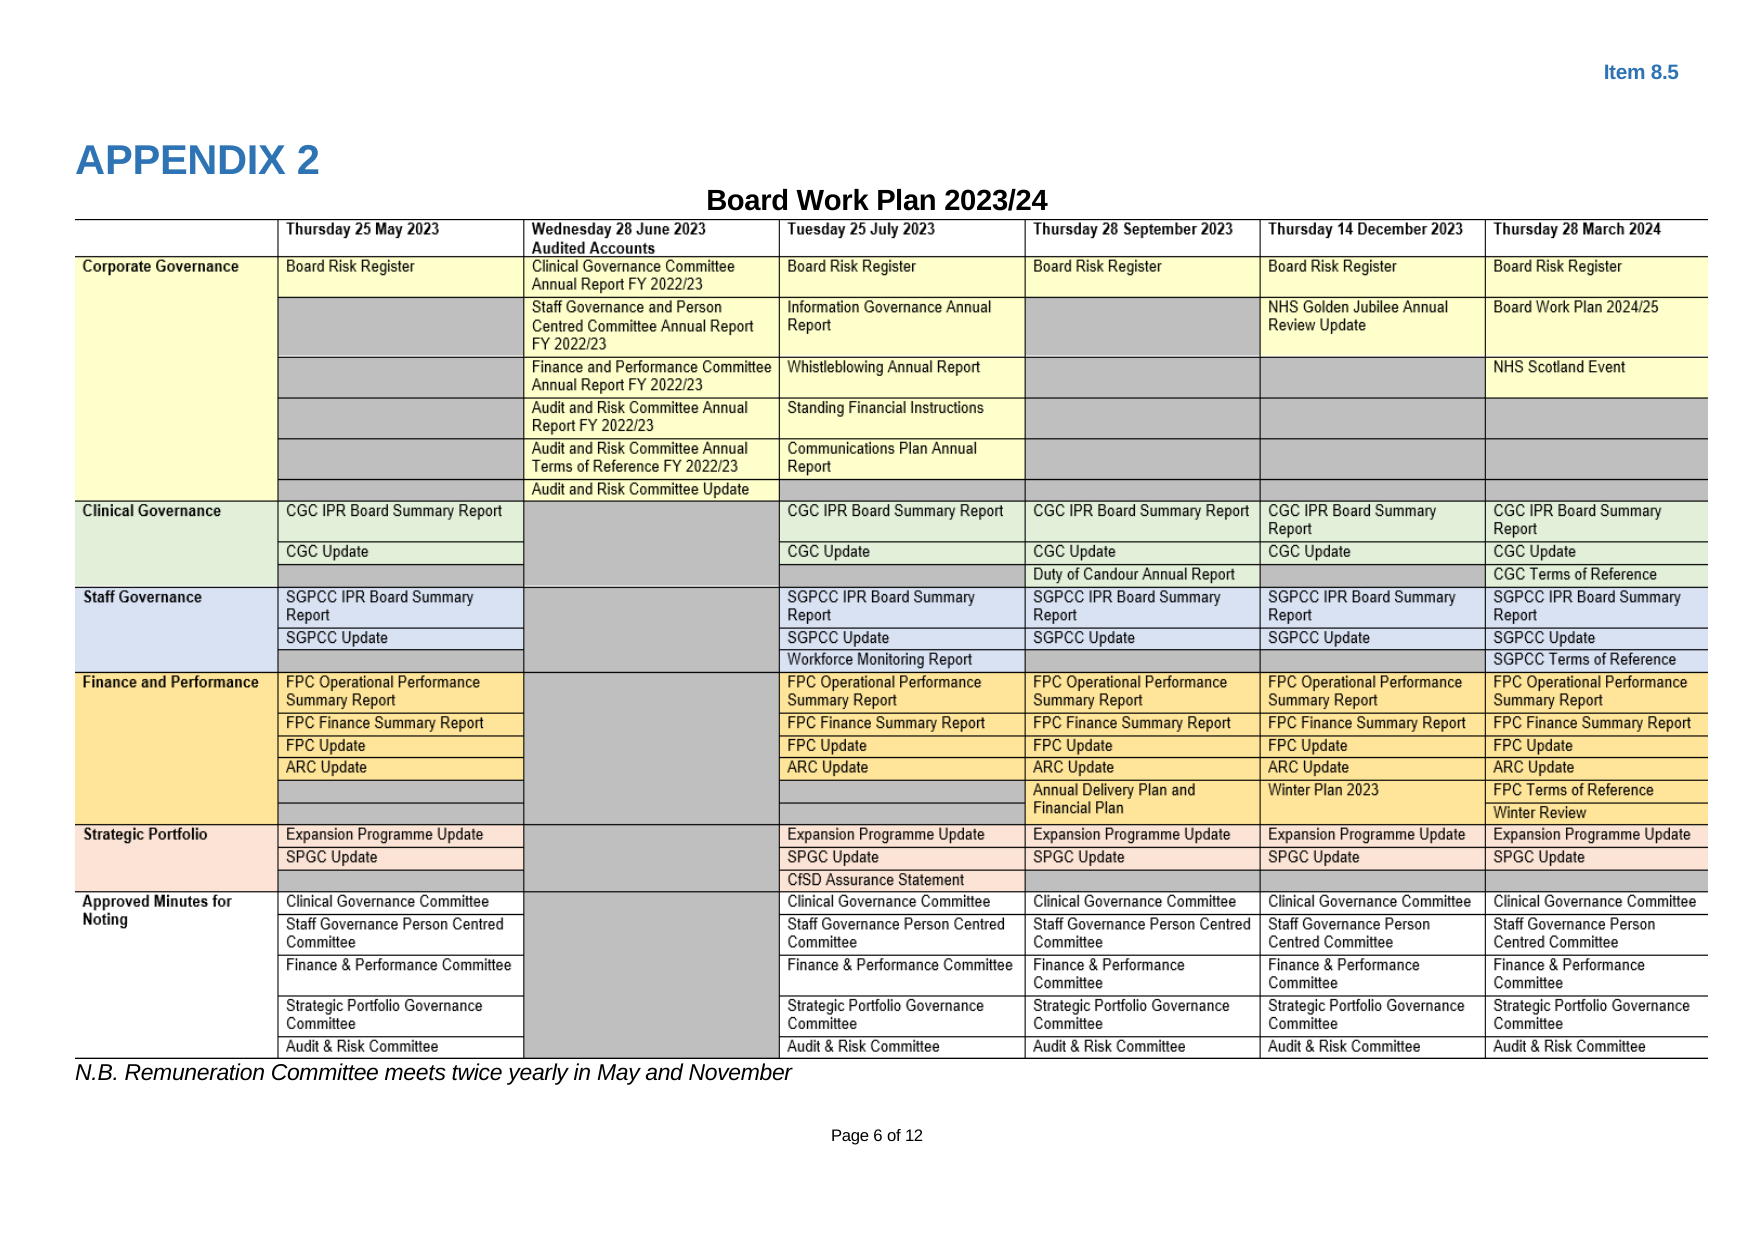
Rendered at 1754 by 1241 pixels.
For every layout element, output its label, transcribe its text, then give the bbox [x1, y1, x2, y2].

subtitle APPENDIX 2 [75, 135, 1679, 183]
picture [75, 219, 1708, 1059]
text Board Work Plan 2023/24 [75, 183, 1679, 217]
text N.B. Remuneration Committee meets twice yearly in May and November [75, 1059, 1679, 1085]
